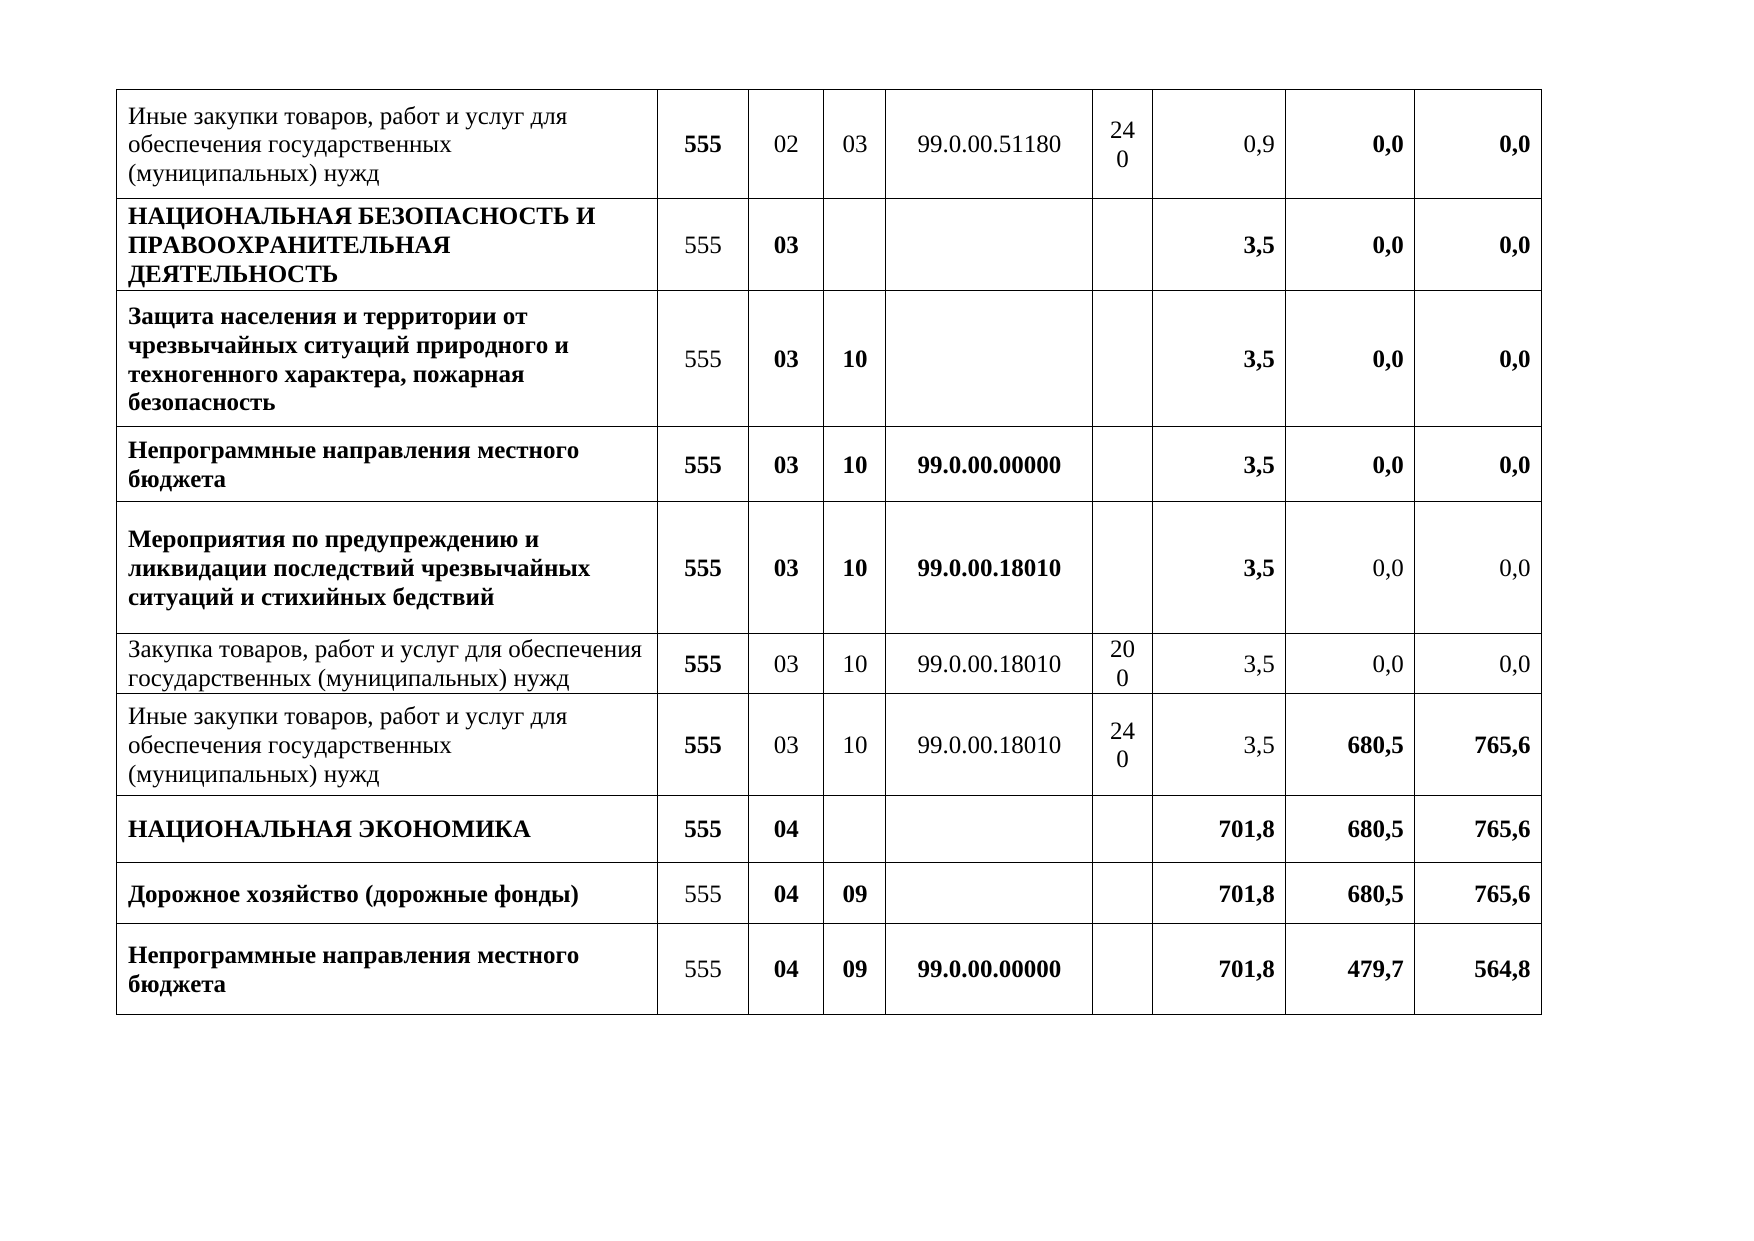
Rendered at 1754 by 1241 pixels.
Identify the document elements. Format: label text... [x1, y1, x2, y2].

table_cell 3,5 [1153, 694, 1285, 795]
table_cell 200 [1093, 634, 1152, 693]
table_cell 680,5 [1286, 694, 1414, 795]
table_cell 0,0 [1415, 502, 1541, 632]
table_cell 0,9 [1153, 90, 1285, 198]
table_cell 765,6 [1415, 796, 1541, 862]
table_cell 0,0 [1415, 199, 1541, 290]
table_cell [886, 291, 1092, 426]
table_cell Закупка товаров, работ и услуг для обеспечения государственных (муниципальных) нужд [117, 634, 657, 693]
table_cell [886, 199, 1092, 290]
table_cell НАЦИОНАЛЬНАЯ БЕЗОПАСНОСТЬ И ПРАВООХРАНИТЕЛЬНАЯ ДЕЯТЕЛЬНОСТЬ [117, 199, 657, 290]
table_cell 99.0.00.18010 [886, 694, 1092, 795]
table_cell 555 [658, 796, 748, 862]
table_cell 555 [658, 924, 748, 1014]
table_cell 99.0.00.00000 [886, 427, 1092, 501]
table_cell 765,6 [1415, 863, 1541, 923]
table_cell 555 [658, 694, 748, 795]
table_cell 0,0 [1286, 427, 1414, 501]
table_cell 555 [658, 502, 748, 632]
table_cell 680,5 [1286, 863, 1414, 923]
table_cell 701,8 [1153, 863, 1285, 923]
table_cell [886, 863, 1092, 923]
table_cell 3,5 [1153, 427, 1285, 501]
table_cell 0,0 [1286, 634, 1414, 693]
table_cell 03 [749, 694, 823, 795]
table_cell 701,8 [1153, 924, 1285, 1014]
table_cell 10 [824, 427, 885, 501]
table_cell [1093, 502, 1152, 632]
table_cell 555 [658, 863, 748, 923]
table_cell 99.0.00.51180 [886, 90, 1092, 198]
table_cell 04 [749, 796, 823, 862]
table_cell 0,0 [1415, 90, 1541, 198]
table_cell 3,5 [1153, 634, 1285, 693]
table_cell 03 [749, 502, 823, 632]
table_cell [886, 796, 1092, 862]
table_cell 09 [824, 924, 885, 1014]
table_cell 10 [824, 502, 885, 632]
table_cell [824, 199, 885, 290]
table_cell 03 [824, 90, 885, 198]
table_cell 03 [749, 291, 823, 426]
table_cell Непрограммные направления местного бюджета [117, 427, 657, 501]
table_cell [1093, 199, 1152, 290]
table_cell 02 [749, 90, 823, 198]
table_cell 99.0.00.18010 [886, 634, 1092, 693]
table_cell 0,0 [1286, 199, 1414, 290]
table_cell 240 [1093, 90, 1152, 198]
table_cell 555 [658, 291, 748, 426]
table_cell 09 [824, 863, 885, 923]
table_cell 555 [658, 634, 748, 693]
table_cell [1093, 796, 1152, 862]
table_cell 0,0 [1286, 90, 1414, 198]
table_cell 555 [658, 199, 748, 290]
table_cell 3,5 [1153, 199, 1285, 290]
table_cell 564,8 [1415, 924, 1541, 1014]
table_cell [1093, 863, 1152, 923]
table_cell 680,5 [1286, 796, 1414, 862]
table_cell Иные закупки товаров, работ и услуг для обеспечения государственных (муниципальных) нужд [117, 90, 657, 198]
table_cell 0,0 [1415, 634, 1541, 693]
table_cell Дорожное хозяйство (дорожные фонды) [117, 863, 657, 923]
table_cell 0,0 [1415, 291, 1541, 426]
table_cell 0,0 [1286, 291, 1414, 426]
table_cell 03 [749, 427, 823, 501]
table_cell 240 [1093, 694, 1152, 795]
table_cell Непрограммные направления местного бюджета [117, 924, 657, 1014]
table_cell 0,0 [1286, 502, 1414, 632]
table_cell 3,5 [1153, 502, 1285, 632]
table_cell 0,0 [1415, 427, 1541, 501]
table_cell 03 [749, 634, 823, 693]
table_cell 10 [824, 694, 885, 795]
table_cell [824, 796, 885, 862]
table_cell 701,8 [1153, 796, 1285, 862]
table_cell [1093, 427, 1152, 501]
table_cell [1093, 924, 1152, 1014]
table_cell 765,6 [1415, 694, 1541, 795]
table_cell 10 [824, 634, 885, 693]
table_cell 479,7 [1286, 924, 1414, 1014]
table_cell НАЦИОНАЛЬНАЯ ЭКОНОМИКА [117, 796, 657, 862]
table_cell 04 [749, 924, 823, 1014]
table_cell 03 [749, 199, 823, 290]
table_cell Защита населения и территории от чрезвычайных ситуаций природного и техногенного характера, пожарная безопасность [117, 291, 657, 426]
table_cell 3,5 [1153, 291, 1285, 426]
table_cell 555 [658, 427, 748, 501]
table_cell 99.0.00.00000 [886, 924, 1092, 1014]
table_cell 555 [658, 90, 748, 198]
table_cell 10 [824, 291, 885, 426]
table_cell Иные закупки товаров, работ и услуг для обеспечения государственных (муниципальных) нужд [117, 694, 657, 795]
table_cell 99.0.00.18010 [886, 502, 1092, 632]
table_cell 04 [749, 863, 823, 923]
table_cell [1093, 291, 1152, 426]
table_cell Мероприятия по предупреждению и ликвидации последствий чрезвычайных ситуаций и стихийных бедствий [117, 502, 657, 632]
